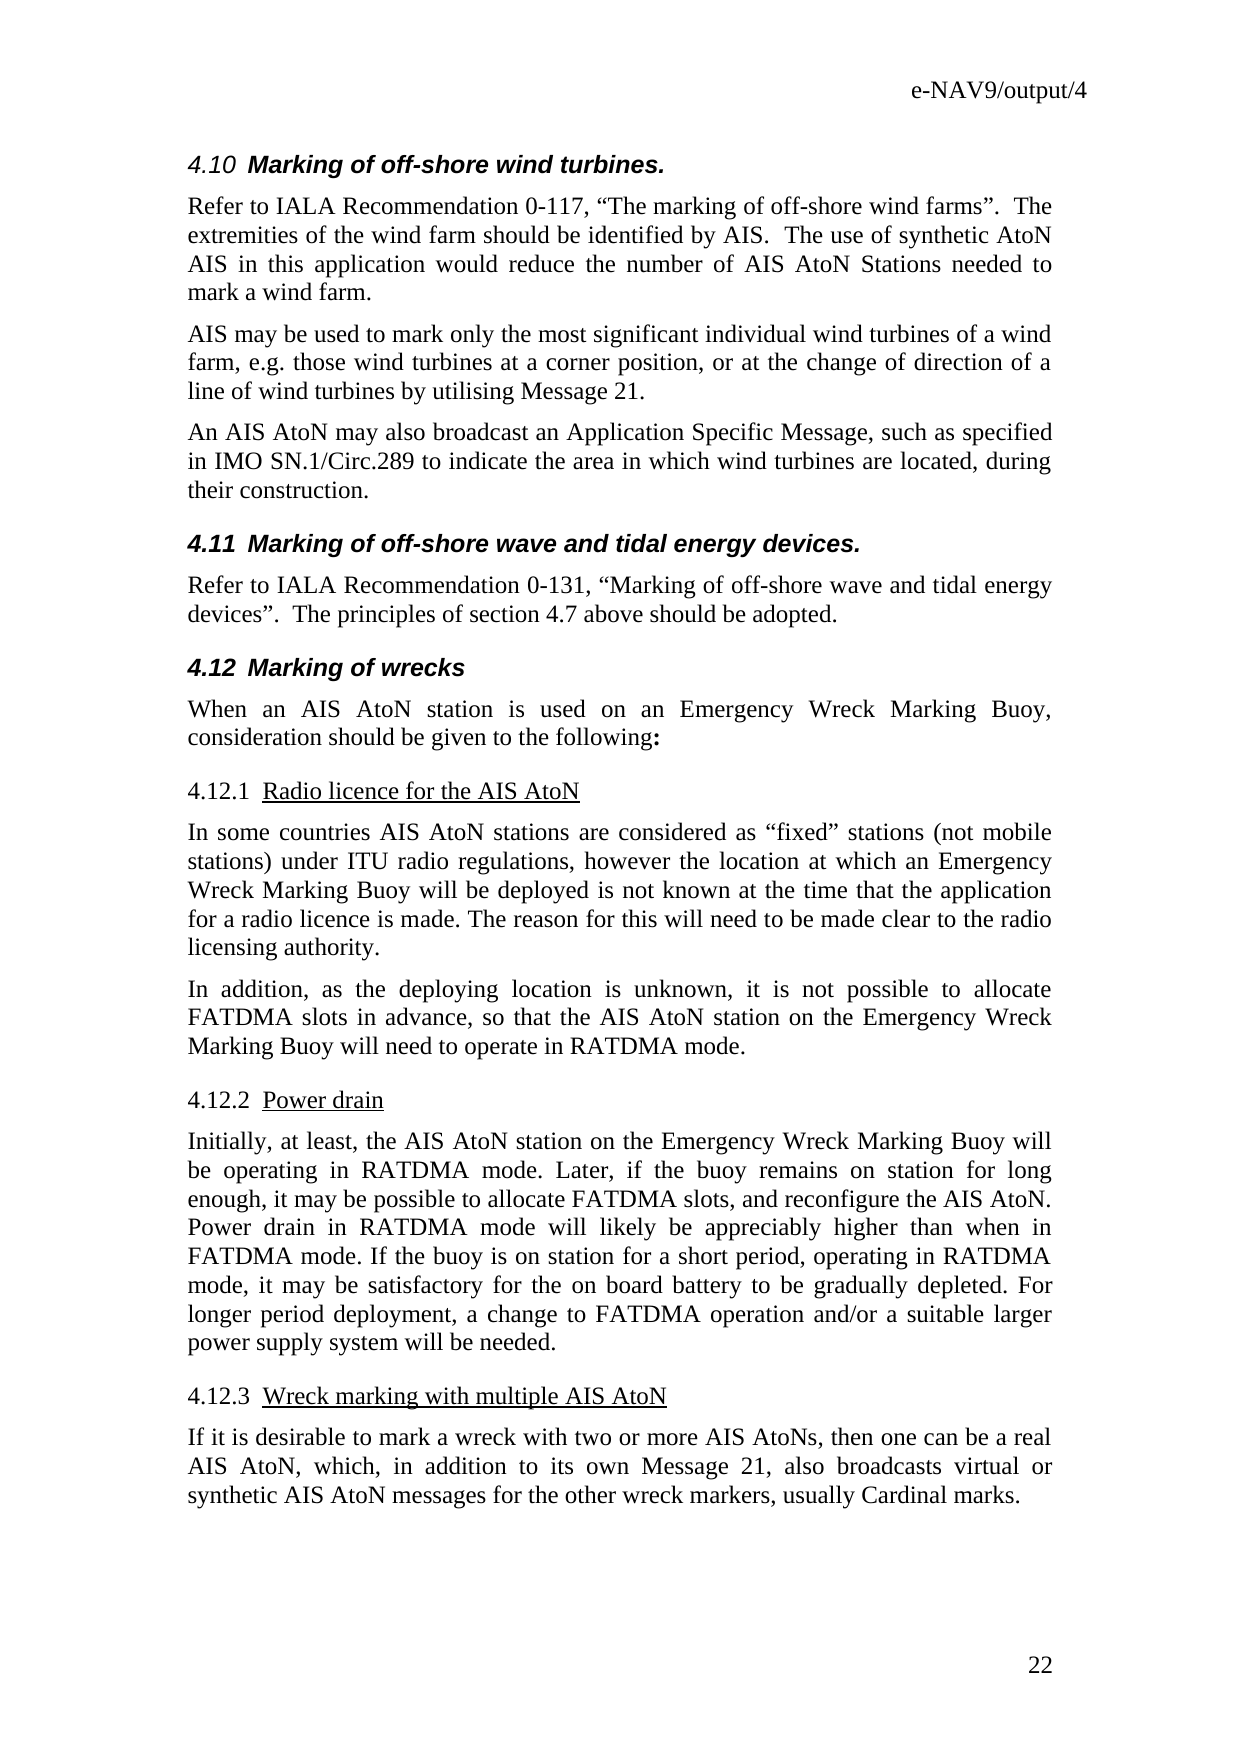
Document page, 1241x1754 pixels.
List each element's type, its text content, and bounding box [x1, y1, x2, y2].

text Refer to IALA Recommendation 0-117, “The marking of off-shore wind farms”. The extremities of the wind farm should be identified by AIS. The use of synthetic AtoN AIS in this application would reduce the number of AIS AtoN Stations needed to mark a wind farm. [187, 191, 1053, 306]
subtitle Power drain [187, 1085, 1053, 1114]
subtitle Marking of off-shore wind turbines. [187, 150, 1053, 179]
text When an AIS AtoN station is used on an Emergency Wreck Marking Buoy, consideration should be given to the following: [187, 694, 1053, 751]
subtitle Marking of off-shore wave and tidal energy devices. [187, 529, 1053, 557]
text An AIS AtoN may also broadcast an Application Specific Message, such as specified in IMO SN.1/Circ.289 to indicate the area in which wind turbines are located, during their construction. [187, 417, 1053, 504]
text AIS may be used to mark only the most significant individual wind turbines of a wind farm, e.g. those wind turbines at a corner position, or at the change of direction of a line of wind turbines by utilising Message 21. [187, 319, 1053, 405]
text In some countries AIS AtoN stations are considered as “fixed” stations (not mobile stations) under ITU radio regulations, however the location at which an Emergency Wreck Marking Buoy will be deployed is not known at the time that the application for a radio licence is made. The reason for this will need to be made clear to the radio licensing authority. [187, 817, 1053, 961]
text Refer to IALA Recommendation 0-131, “Marking of off-shore wave and tidal energy devices”. The principles of section 4.7 above should be adopted. [187, 570, 1053, 627]
subtitle Wreck marking with multiple AIS AtoN [187, 1381, 1053, 1410]
text In addition, as the deploying location is unknown, it is not possible to allocate FATDMA slots in advance, so that the AIS AtoN station on the Emergency Wreck Marking Buoy will need to operate in RATDMA mode. [187, 974, 1053, 1060]
subtitle Marking of wrecks [187, 652, 1053, 681]
text Initially, at least, the AIS AtoN station on the Emergency Wreck Marking Buoy will be operating in RATDMA mode. Later, if the buoy remains on station for long enough, it may be possible to allocate FATDMA slots, and reconfigure the AIS AtoN. Power drain in RATDMA mode will likely be appreciably higher than when in FATDMA mode. If the buoy is on station for a short period, operating in RATDMA mode, it may be satisfactory for the on board battery to be gradually depleted. For longer period deployment, a change to FATDMA operation and/or a suitable larger power supply system will be needed. [187, 1126, 1053, 1356]
text If it is desirable to mark a wreck with two or more AIS AtoNs, then one can be a real AIS AtoN, which, in addition to its own Message 21, also broadcasts virtual or synthetic AIS AtoN messages for the other wreck markers, usually Cardinal marks. [187, 1422, 1053, 1509]
subtitle Radio licence for the AIS AtoN [187, 776, 1053, 805]
